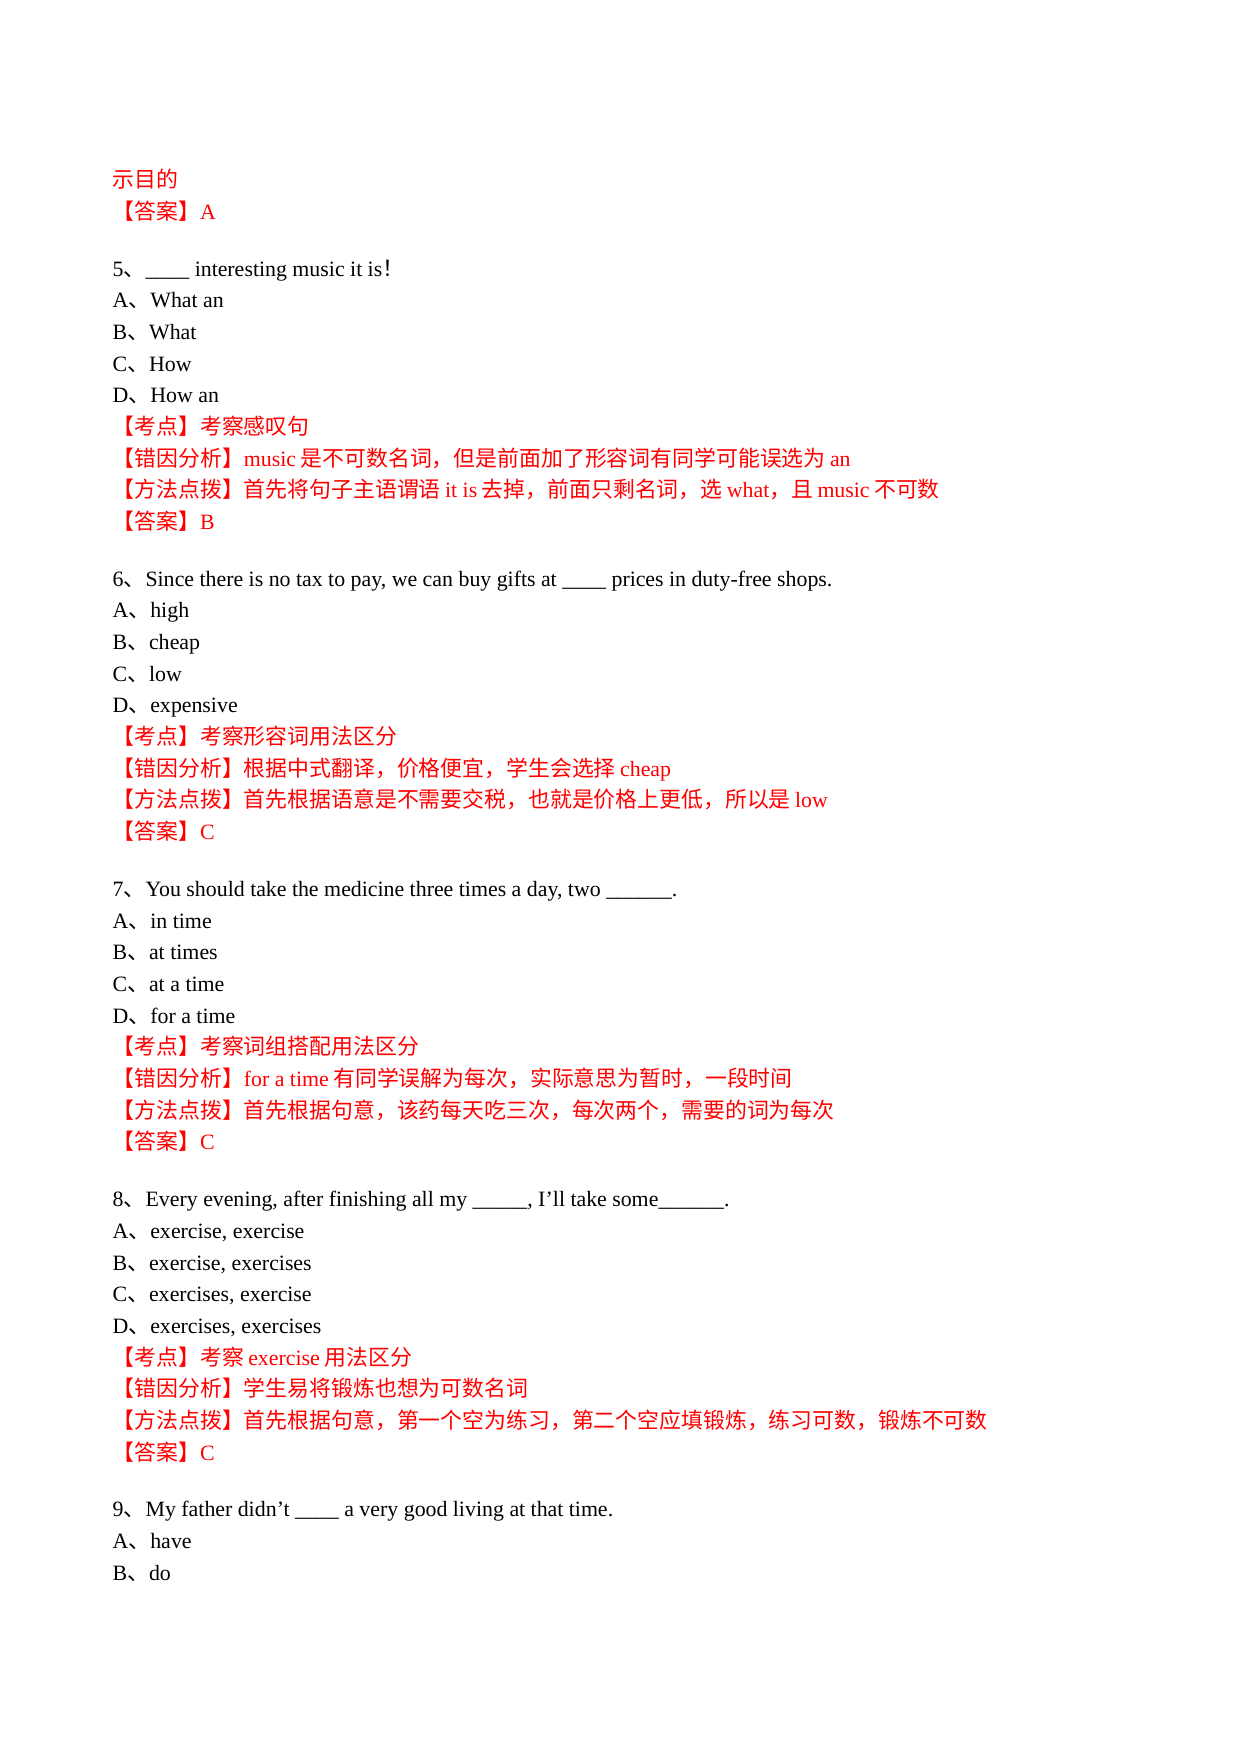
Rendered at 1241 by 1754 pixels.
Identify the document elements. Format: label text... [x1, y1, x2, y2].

text 【答案】B [112, 504, 1128, 536]
text 9、My father didn’t ____ a very good living at that time. [112, 1491, 1128, 1523]
text 【错因分析】for a time有同学误解为每次，实际意思为暂时，一段时间 [112, 1061, 1128, 1093]
text A、have [112, 1523, 1128, 1555]
text D、for a time [112, 998, 1128, 1029]
text 【错因分析】根据中式翻译，价格便宜，学生会选择cheap [112, 751, 1128, 782]
text B、What [112, 314, 1128, 346]
text 【答案】C [112, 1124, 1128, 1156]
text 【答案】A [112, 194, 1128, 225]
text A、high [112, 592, 1128, 624]
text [112, 162, 1128, 194]
text D、expensive [112, 687, 1128, 719]
text 【方法点拨】首先根据句意，该药每天吃三次，每次两个，需要的词为每次 [112, 1093, 1128, 1124]
text B、do [112, 1555, 1128, 1586]
text 5、____ interesting music it is！ [112, 251, 1128, 282]
text C、low [112, 656, 1128, 687]
text 【方法点拨】首先根据语意是不需要交税，也就是价格上更低，所以是low [112, 782, 1128, 814]
text A、What an [112, 282, 1128, 314]
text A、in time [112, 903, 1128, 934]
text 【考点】考察形容词用法区分 [112, 719, 1128, 751]
text 7、You should take the medicine three times a day, two ______. [112, 871, 1128, 903]
text B、at times [112, 934, 1128, 966]
text 【方法点拨】首先将句子主语谓语it is去掉，前面只剩名词，选what，且music不可数 [112, 472, 1128, 504]
text 【方法点拨】首先根据句意，第一个空为练习，第二个空应填锻炼，练习可数，锻炼不可数 [112, 1403, 1128, 1434]
text C、at a time [112, 966, 1128, 998]
text C、exercises, exercise [112, 1276, 1128, 1308]
text B、cheap [112, 624, 1128, 656]
text 【错因分析】学生易将锻炼也想为可数名词 [112, 1371, 1128, 1403]
text 8、Every evening, after finishing all my _____, I’ll take some______. [112, 1181, 1128, 1213]
text 【考点】考察感叹句 [112, 409, 1128, 441]
text C、How [112, 346, 1128, 377]
text D、exercises, exercises [112, 1308, 1128, 1339]
list Since there is no tax to pay, we can buy gifts at ____ prices in duty-free shops. [112, 561, 1128, 592]
text D、How an [112, 377, 1128, 409]
text 【考点】考察exercise用法区分 [112, 1339, 1128, 1371]
text B、exercise, exercises [112, 1244, 1128, 1276]
text 【错因分析】music是不可数名词，但是前面加了形容词有同学可能误选为an [112, 441, 1128, 472]
text 【答案】C [112, 814, 1128, 846]
text 【答案】C [112, 1434, 1128, 1466]
text A、exercise, exercise [112, 1213, 1128, 1244]
text 【考点】考察词组搭配用法区分 [112, 1029, 1128, 1061]
